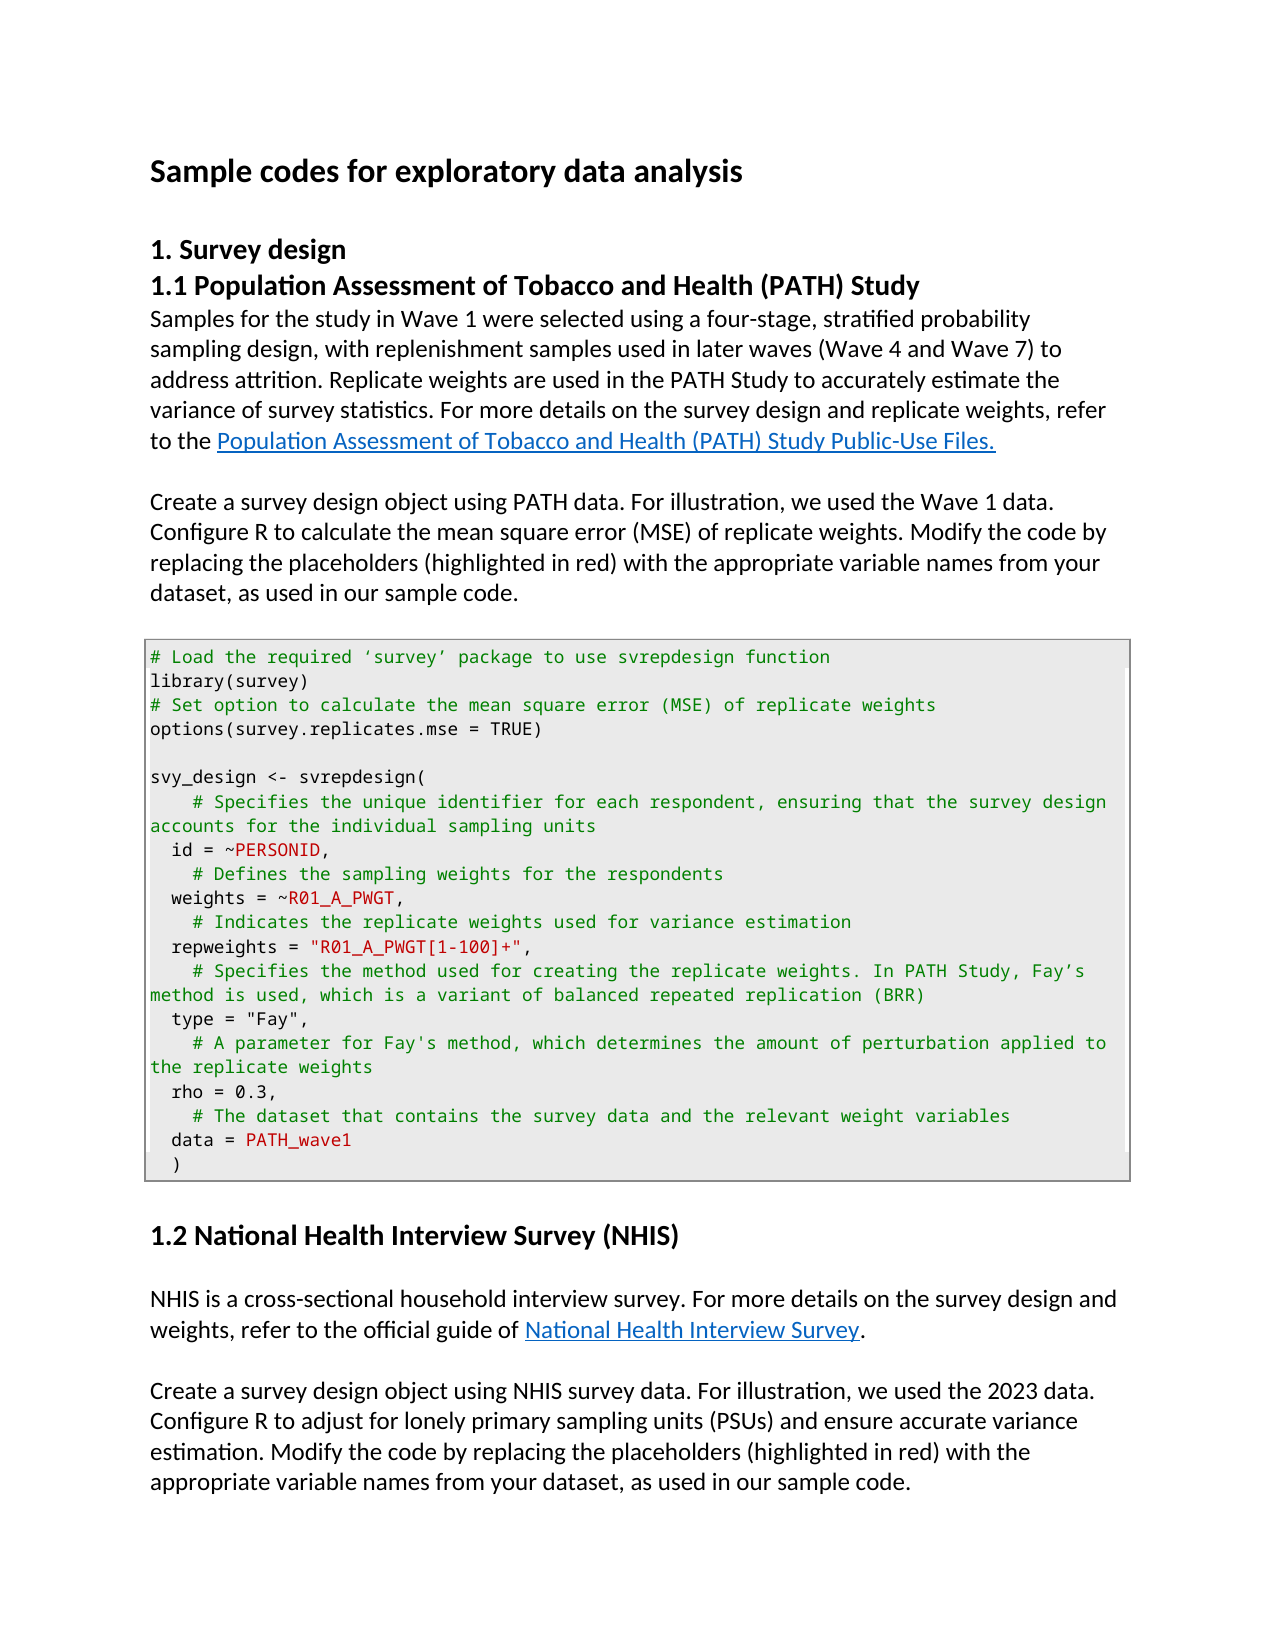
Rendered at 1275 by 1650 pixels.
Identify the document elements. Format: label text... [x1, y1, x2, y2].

text type = "Fay", [150, 1007, 1125, 1031]
text # Set option to calculate the mean square error (MSE) of replicate weights [150, 692, 1125, 717]
text Samples for the study in Wave 1 were selected using a four-stage, stratified probability sampling design, with replenishment samples used in later waves (Wave 4 and Wave 7) to address attrition. Replicate weights are used in the PATH Study to accurately estimate the variance of survey statistics. For more details on the survey design and replicate weights, refer to the Population Assessment of Tobacco and Health (PATH) Study Public-Use Files. [150, 303, 1125, 455]
text weights = ~R01_A_PWGT, [150, 886, 1125, 910]
text svy_design <- svrepdesign( [150, 765, 1125, 789]
text # A parameter for Fay's method, which determines the amount of perturbation applied to the replicate weights [150, 1031, 1125, 1079]
text # Specifies the unique identifier for each respondent, ensuring that the survey design accounts for the individual sampling units [150, 789, 1125, 837]
text # Indicates the replicate weights used for variance estimation [150, 910, 1125, 934]
text 1. Survey design [150, 231, 1125, 267]
text # Defines the sampling weights for the respondents [150, 862, 1125, 886]
text # The dataset that contains the survey data and the relevant weight variables [150, 1103, 1125, 1127]
text data = PATH_wave1 [150, 1127, 1125, 1146]
text Create a survey design object using PATH data. For illustration, we used the Wave 1 data. Configure R to calculate the mean square error (MSE) of replicate weights. Modify the code by replacing the placeholders (highlighted in red) with the appropriate variable names from your dataset, as used in our sample code. [150, 486, 1125, 608]
text repweights = "R01_A_PWGT[1-100]+", [150, 934, 1125, 958]
text Create a survey design object using NHIS survey data. For illustration, we used the 2023 data. Configure R to adjust for lonely primary sampling units (PSUs) and ensure accurate variance estimation. Modify the code by replacing the placeholders (highlighted in red) with the appropriate variable names from your dataset, as used in our sample code. [150, 1375, 1125, 1497]
text options(survey.replicates.mse = TRUE) [150, 717, 1125, 741]
text library(survey) [150, 668, 1125, 692]
text id = ~PERSONID, [150, 837, 1125, 862]
text # Specifies the method used for creating the replicate weights. In PATH Study, Fay’s method is used, which is a variant of balanced repeated replication (BRR) [150, 958, 1125, 1007]
text 1.1 Population Assessment of Tobacco and Health (PATH) Study [150, 267, 1125, 303]
text rho = 0.3, [150, 1079, 1125, 1103]
text NHIS is a cross-sectional household interview survey. For more details on the survey design and weights, refer to the official guide of National Health Interview Survey. [150, 1283, 1125, 1344]
text Sample codes for exploratory data analysis [150, 150, 1125, 191]
text # Load the required ‘survey’ package to use svrepdesign function [146, 640, 1129, 668]
text 1.2 National Health Interview Survey (NHIS) [150, 1217, 1125, 1253]
text ) [146, 1146, 1129, 1180]
